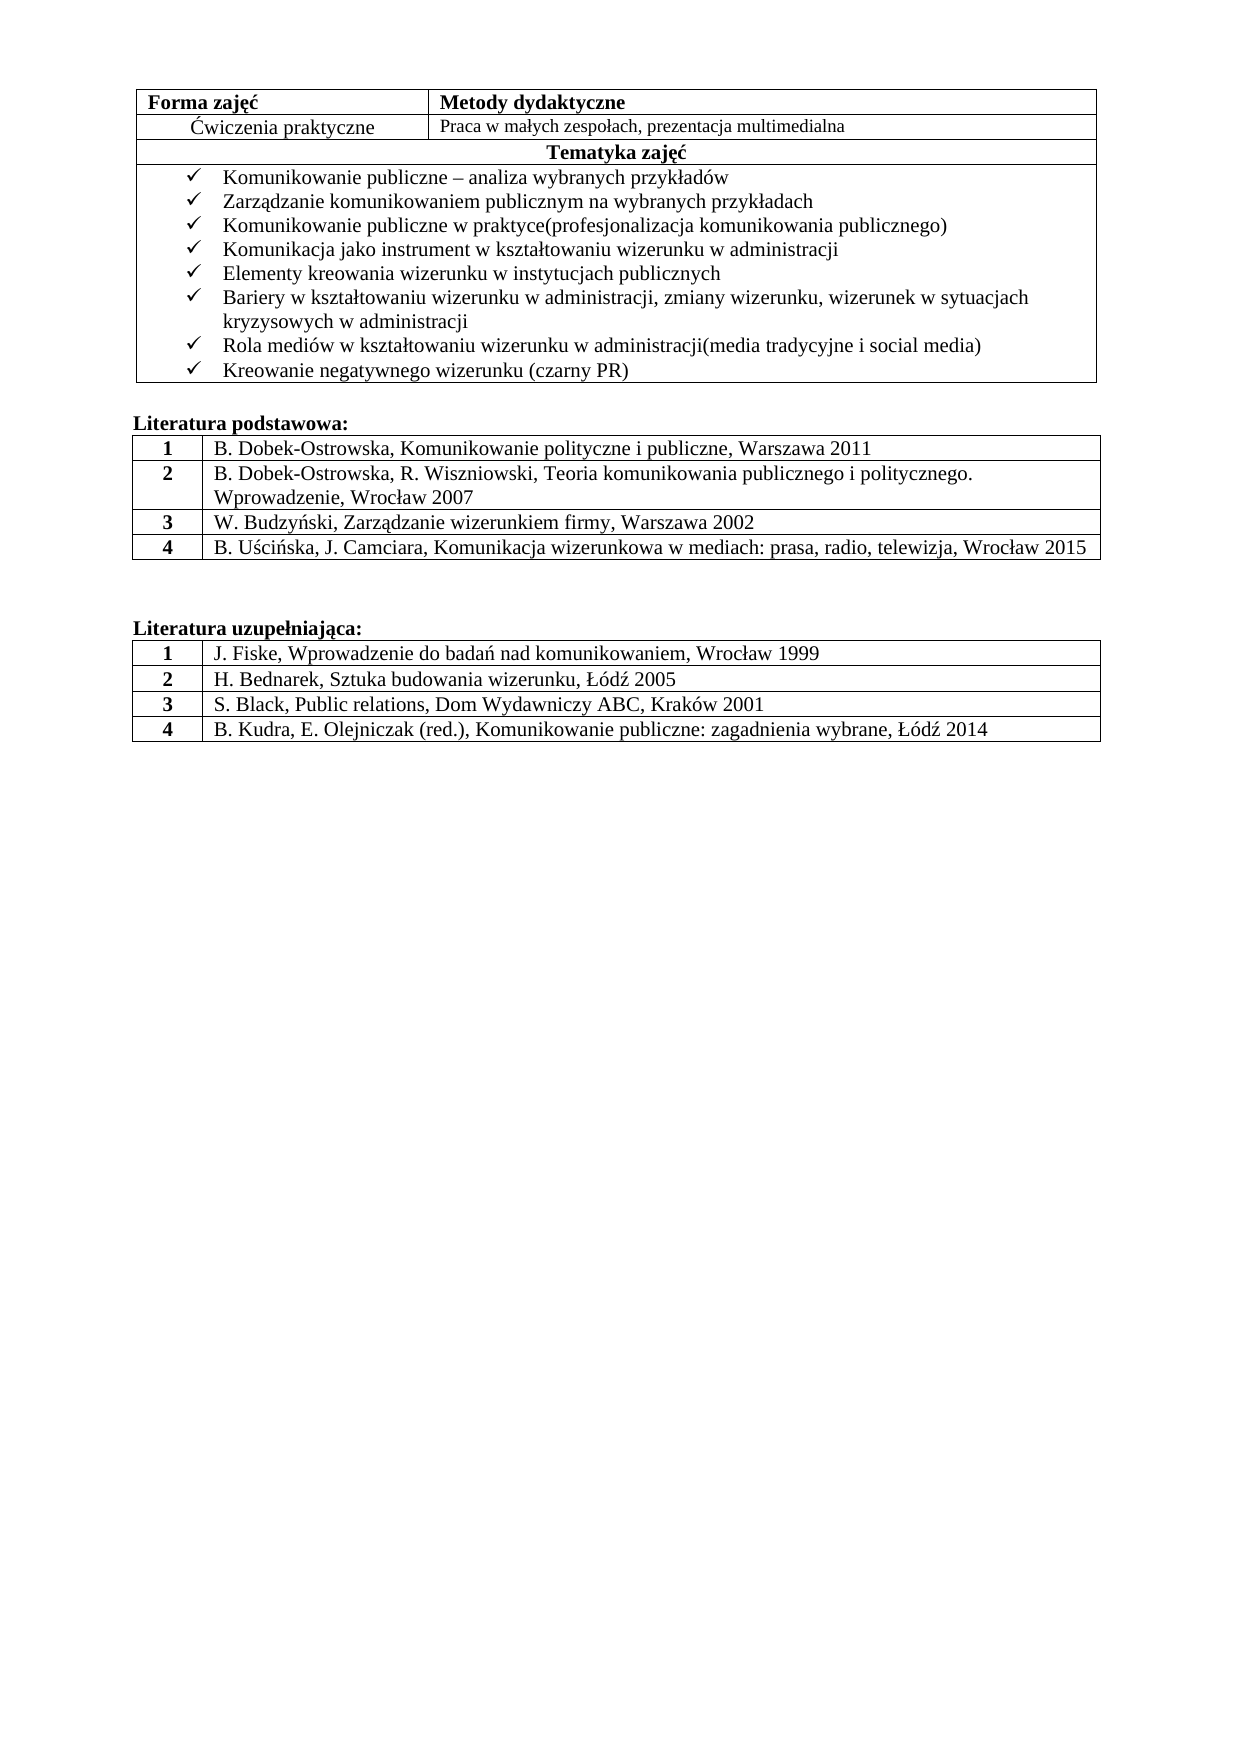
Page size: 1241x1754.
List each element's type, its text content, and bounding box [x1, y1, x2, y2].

table_header Forma zajęć [137, 90, 428, 114]
table_header B. Dobek-Ostrowska, Komunikowanie polityczne i publiczne, Warszawa 2011 [203, 436, 1100, 460]
table_cell Komunikowanie publiczne – analiza wybranych przykładów Zarządzanie komunikowaniem publicznym na wybranych przykładach Komunikowanie publiczne w praktyce(profesjonalizacja komunikowania publicznego) Komunikacja jako instrument w kształtowaniu wizerunku w administracji Elementy kreowania wizerunku w instytucjach publicznych Bariery w kształtowaniu wizerunku w administracji, zmiany wizerunku, wizerunek w sytuacjach kryzysowych w administracji Rola mediów w kształtowaniu wizerunku w administracji(media tradycyjne i social media) Kreowanie negatywnego wizerunku (czarny PR) [137, 165, 1096, 382]
table_header J. Fiske, Wprowadzenie do badań nad komunikowaniem, Wrocław 1999 [203, 641, 1100, 665]
table_header 1 [133, 641, 202, 665]
table_cell Praca w małych zespołach, prezentacja multimedialna [429, 115, 1096, 139]
table_cell 4 [133, 535, 202, 559]
table_cell 2 [133, 461, 202, 509]
table_cell 4 [133, 717, 202, 741]
table_header Metody dydaktyczne [429, 90, 1096, 114]
table_cell Ćwiczenia praktyczne [137, 115, 428, 139]
table_cell 3 [133, 510, 202, 534]
table_cell 2 [133, 666, 202, 691]
table_cell B. Dobek-Ostrowska, R. Wiszniowski, Teoria komunikowania publicznego i politycznego. Wprowadzenie, Wrocław 2007 [203, 461, 1100, 509]
table_cell H. Bednarek, Sztuka budowania wizerunku, Łódź 2005 [203, 666, 1100, 691]
table_header 1 [133, 436, 202, 460]
table_cell S. Black, Public relations, Dom Wydawniczy ABC, Kraków 2001 [203, 692, 1100, 716]
text Literatura podstawowa: [133, 411, 1092, 435]
table_cell W. Budzyński, Zarządzanie wizerunkiem firmy, Warszawa 2002 [203, 510, 1100, 534]
text Literatura uzupełniająca: [133, 616, 1092, 640]
table_cell 3 [133, 692, 202, 716]
table_cell B. Uścińska, J. Camciara, Komunikacja wizerunkowa w mediach: prasa, radio, telewizja, Wrocław 2015 [203, 535, 1100, 559]
table_cell B. Kudra, E. Olejniczak (red.), Komunikowanie publiczne: zagadnienia wybrane, Łódź 2014 [203, 717, 1100, 741]
table_cell Tematyka zajęć [137, 140, 1096, 164]
